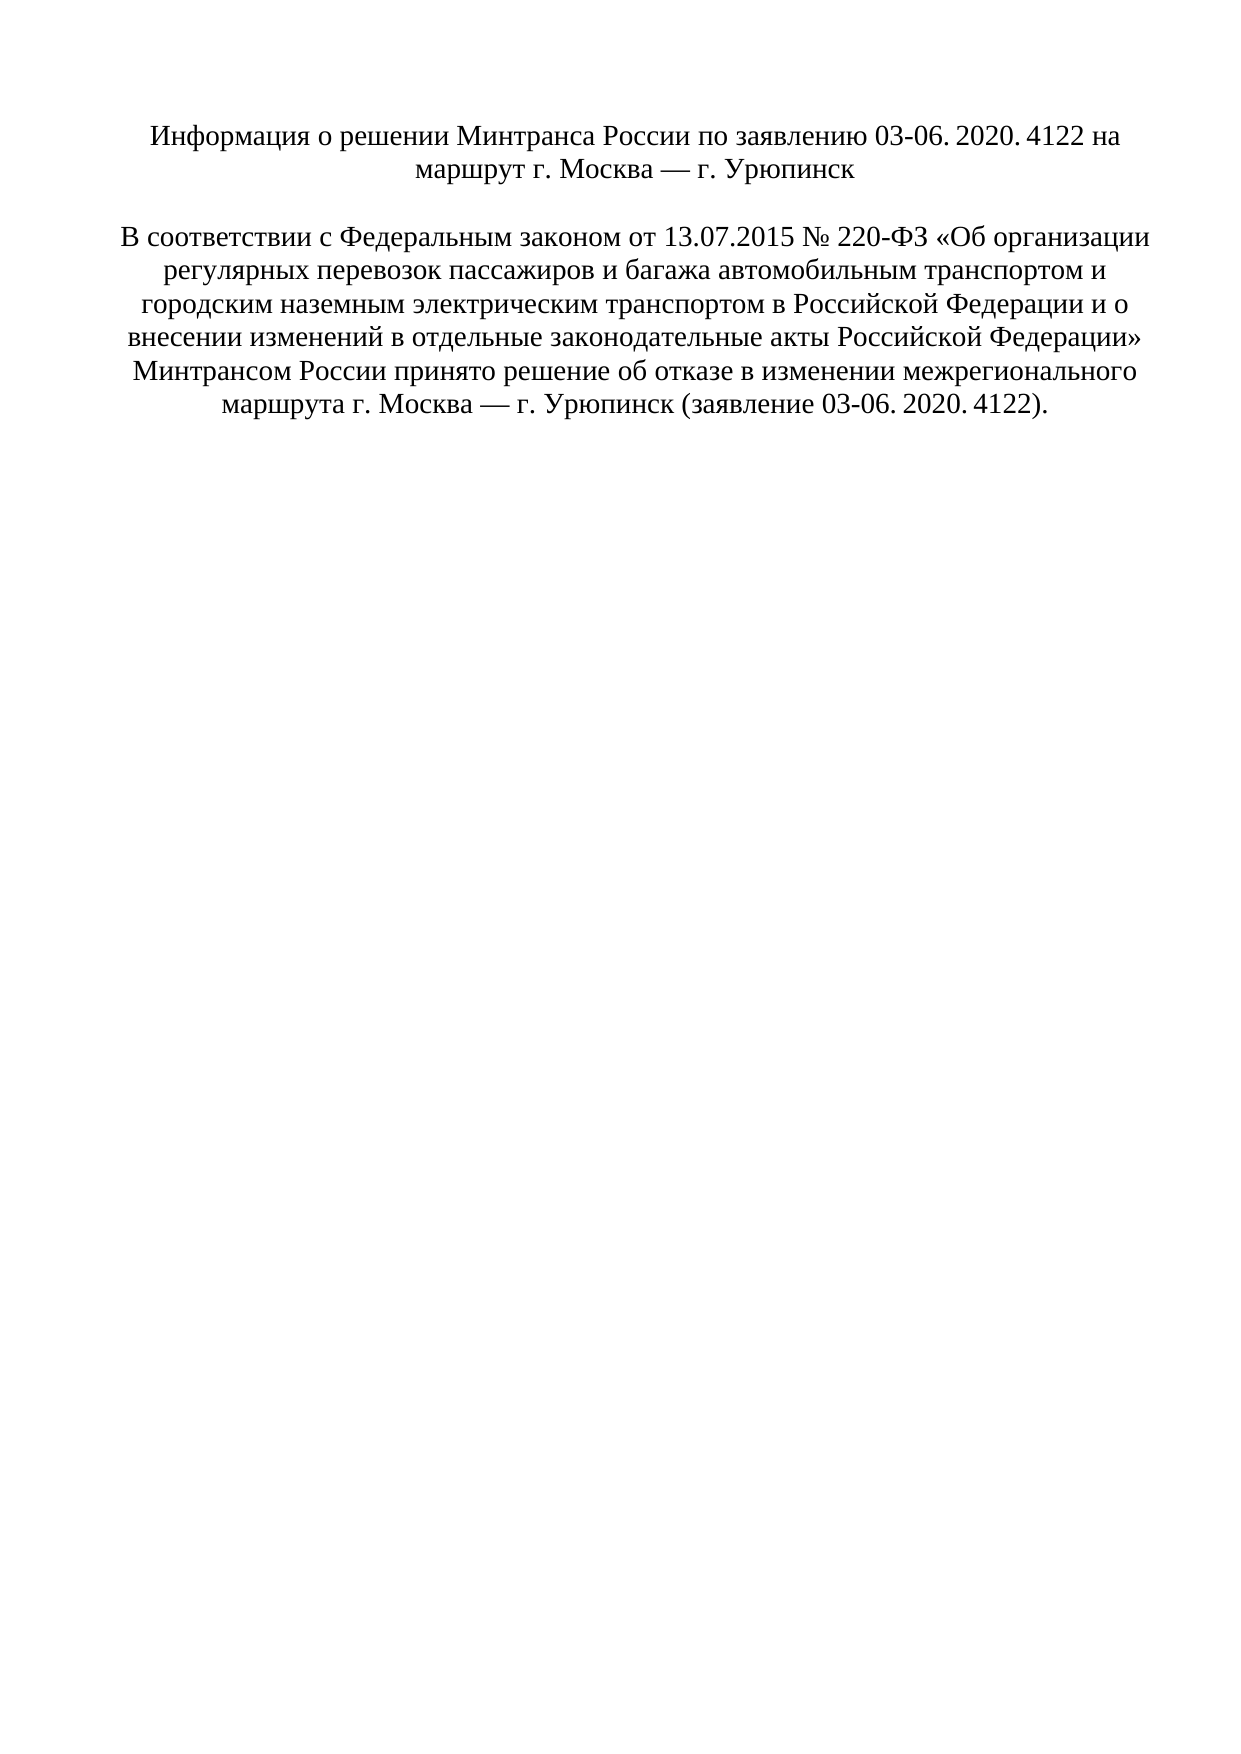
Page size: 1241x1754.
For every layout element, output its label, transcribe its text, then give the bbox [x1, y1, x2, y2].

text В соответствии с Федеральным законом от 13.07.2015 № 220-ФЗ «Об организации регулярных перевозок пассажиров и багажа автомобильным транспортом и городским наземным электрическим транспортом в Российской Федерации и о внесении изменений в отдельные законодательные акты Российской Федерации» Минтрансом России принято решение об отказе в изменении межрегионального маршрута г. Москва — г. Урюпинск (заявление 03-06. 2020. 4122). [118, 219, 1152, 420]
text Информация о решении Минтранса России по заявлению 03-06. 2020. 4122 на маршрут г. Москва — г. Урюпинск [118, 118, 1152, 185]
